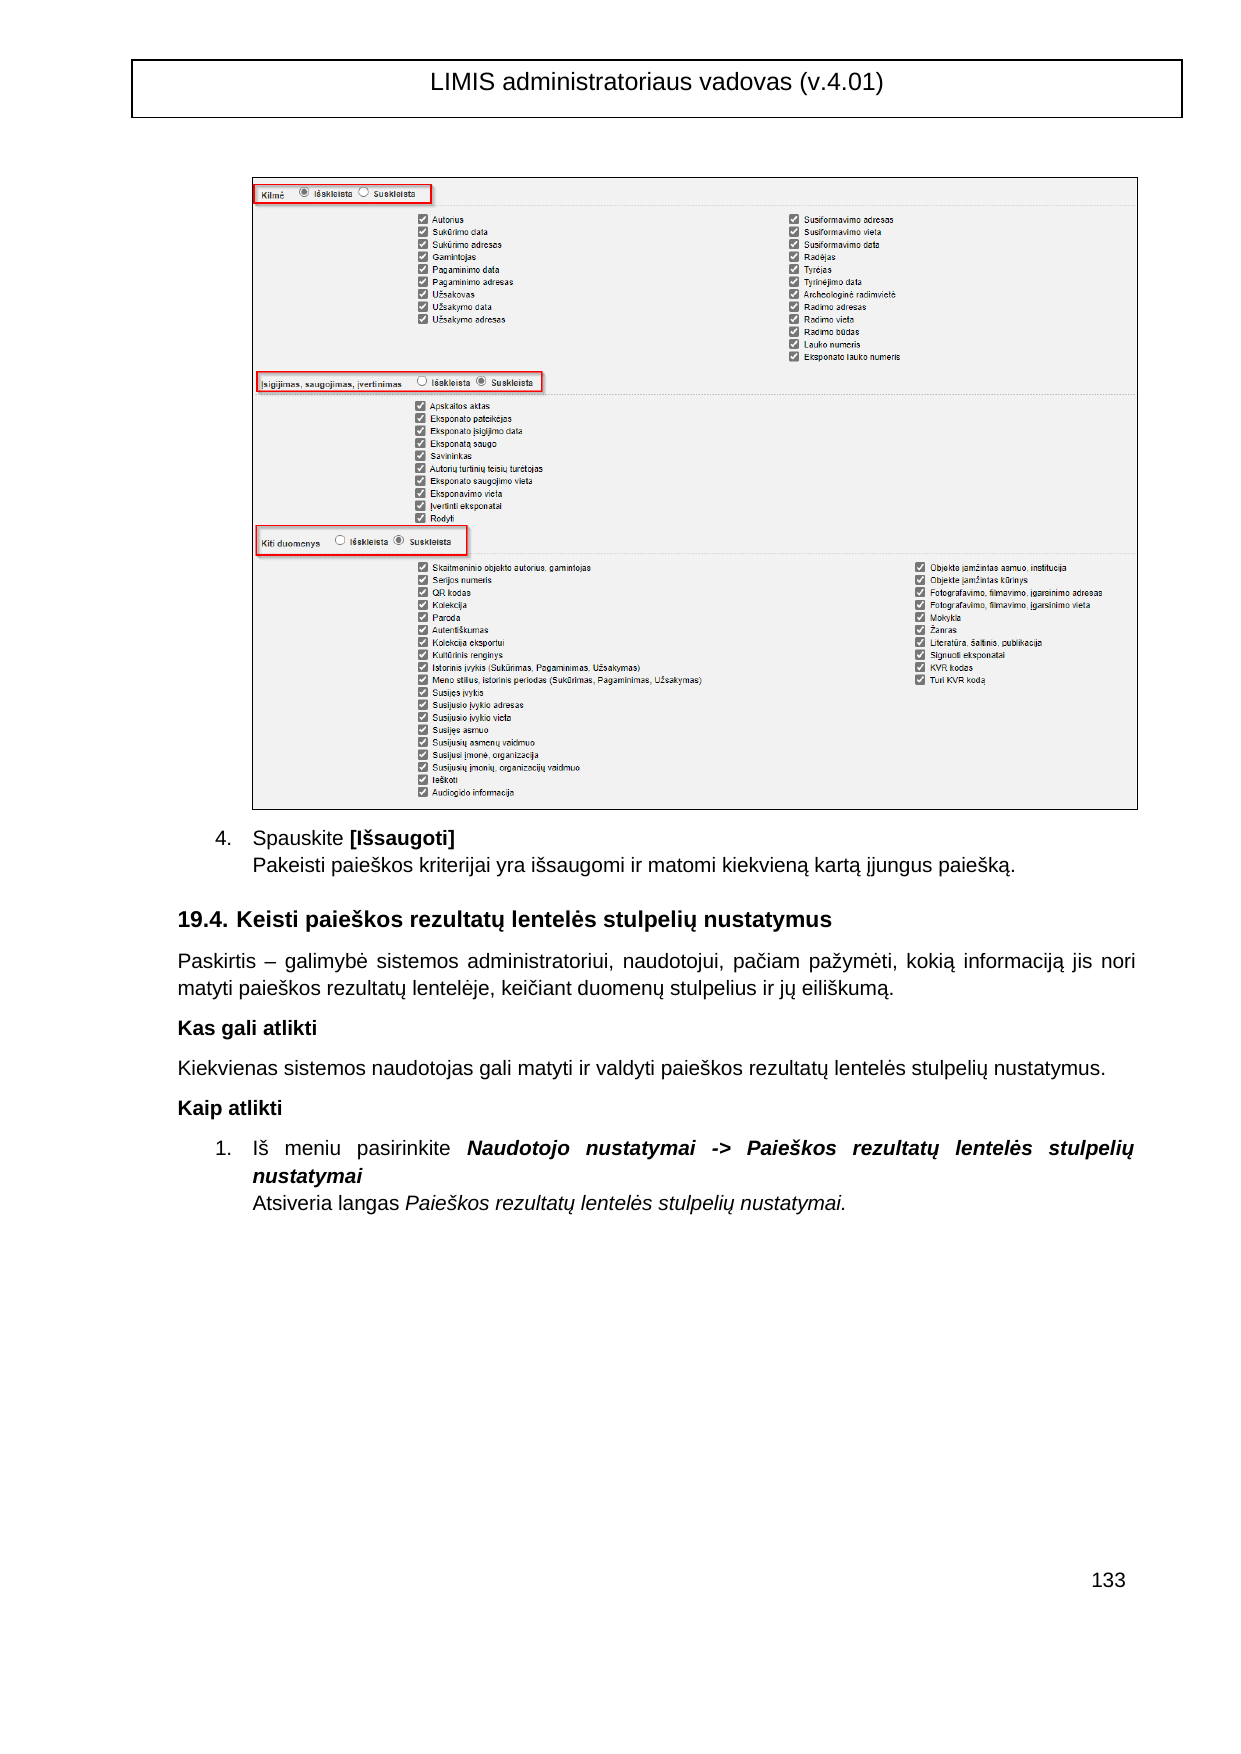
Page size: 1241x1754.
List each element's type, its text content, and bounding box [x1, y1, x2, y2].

text Kas gali atlikti [177, 1016, 1137, 1040]
list Spauskite [Išsaugoti] [215, 826, 1137, 850]
picture [253, 178, 1137, 809]
text Paskirtis – galimybė sistemos administratoriui, naudotojui, pačiam pažymėti, kokią informaciją jis nori matyti paieškos rezultatų lentelėje, keičiant duomenų stulpelius ir jų eiliškumą. [177, 948, 1137, 1000]
subtitle Keisti paieškos rezultatų lentelės stulpelių nustatymus [177, 906, 1137, 932]
list Iš meniu pasirinkite Naudotojo nustatymai -> Paieškos rezultatų lentelės stulpelių nustatymai [215, 1136, 1137, 1187]
text Kiekvienas sistemos naudotojas gali matyti ir valdyti paieškos rezultatų lentelės stulpelių nustatymus. [177, 1056, 1137, 1080]
text Atsiveria langas Paieškos rezultatų lentelės stulpelių nustatymai. [252, 1191, 1137, 1215]
text Pakeisti paieškos kriterijai yra išsaugomi ir matomi kiekvieną kartą įjungus paiešką. [252, 853, 1137, 877]
text Kaip atlikti [177, 1096, 1137, 1120]
